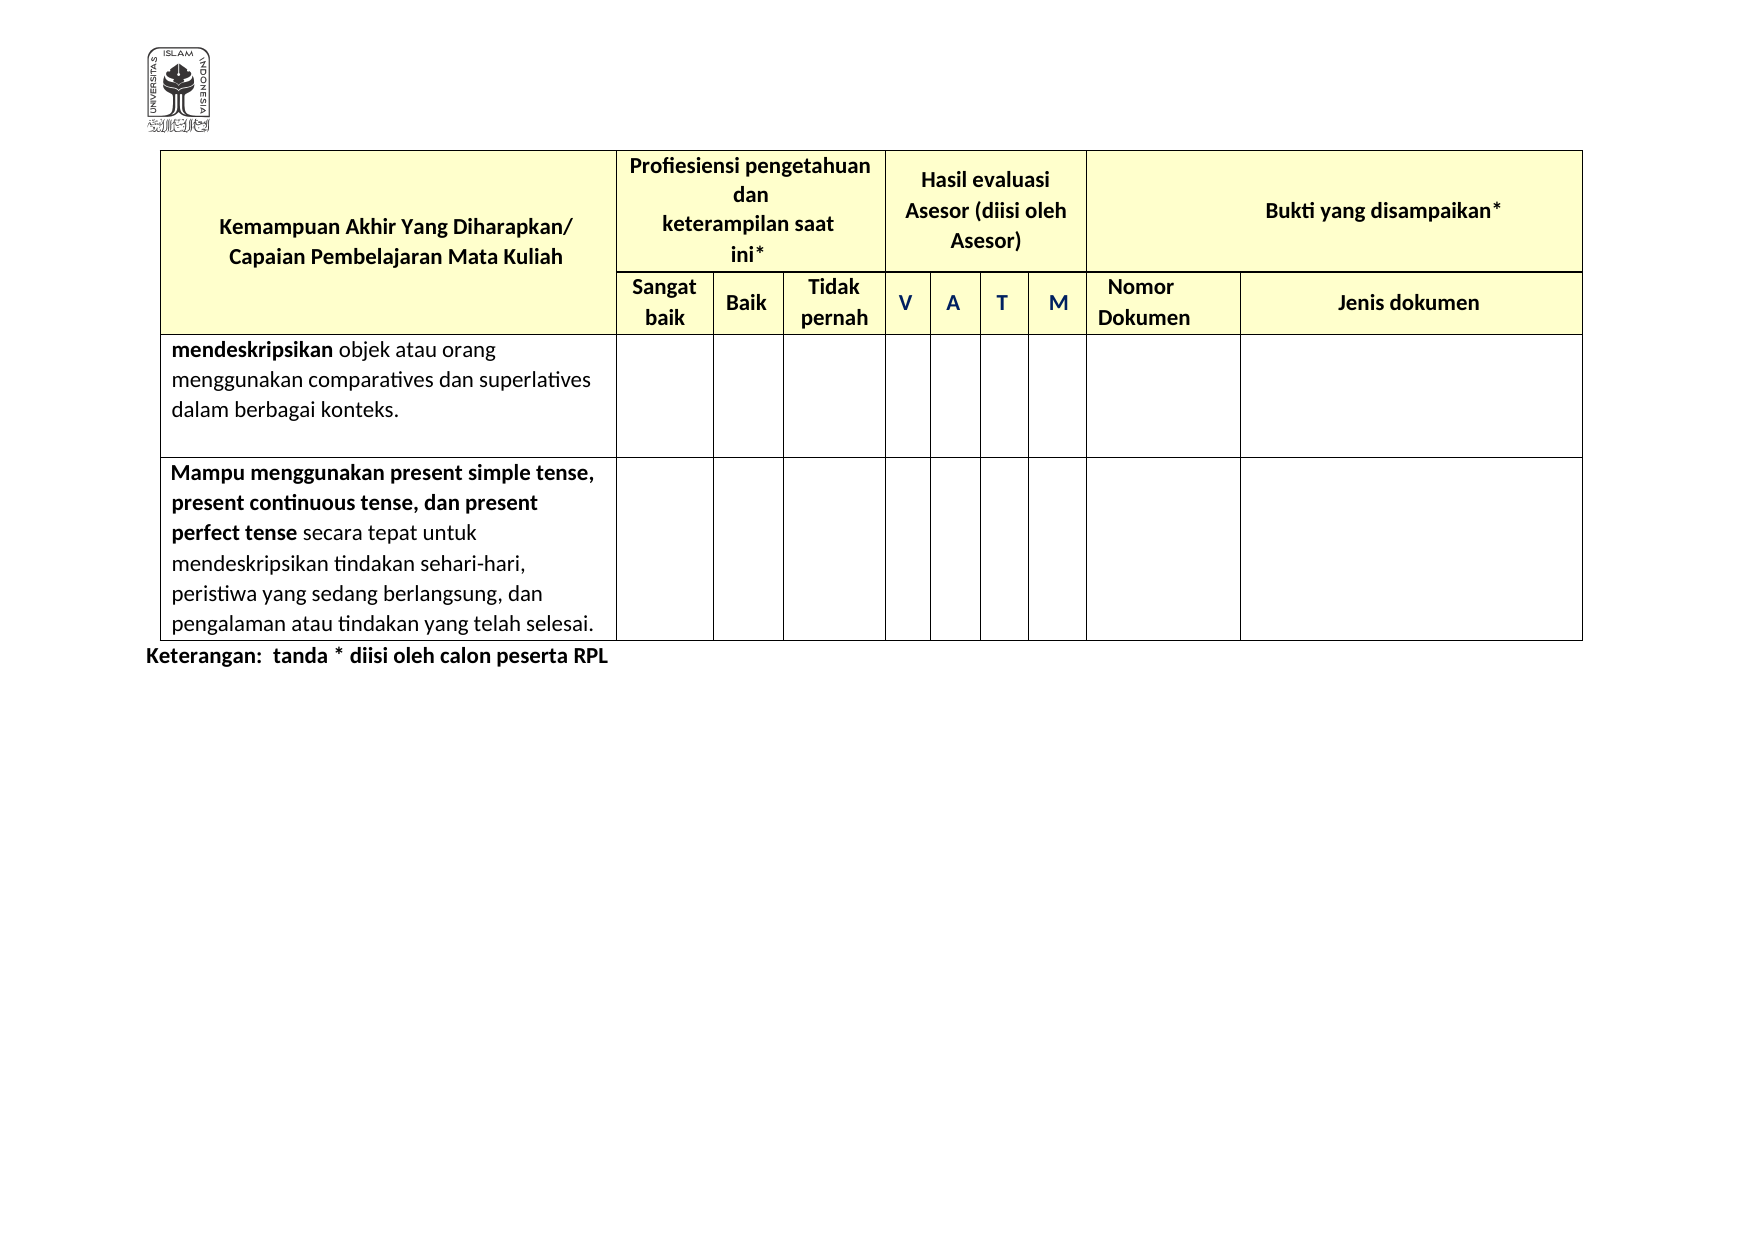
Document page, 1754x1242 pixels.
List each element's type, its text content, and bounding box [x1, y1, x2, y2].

table_header Bukti yang disampaikan* [1241, 151, 1582, 271]
table_cell [1029, 458, 1086, 640]
table_cell [886, 335, 930, 457]
table_header [1087, 151, 1241, 271]
table_cell A [931, 273, 980, 334]
table_cell [714, 458, 783, 640]
table_cell [1241, 458, 1582, 640]
table_header Profiesiensi pengetahuan dan keterampilan saat ini* [617, 151, 885, 271]
table_cell [931, 335, 980, 457]
table_cell [784, 458, 885, 640]
table_header Kemampuan Akhir Yang Diharapkan/ Capaian Pembelajaran Mata Kuliah [161, 151, 616, 334]
table_cell Mampu membandingkan dan mendeskripsikan objek atau orang menggunakan comparatives dan superlatives dalam berbagai konteks. [161, 335, 616, 457]
table_cell Baik [714, 273, 783, 334]
table_cell [617, 335, 713, 457]
table_cell [617, 458, 713, 640]
table_cell [1029, 335, 1086, 457]
table_cell Tidak pernah [784, 273, 885, 334]
table_cell [981, 335, 1028, 457]
table_cell M [1029, 273, 1086, 334]
table_cell Sangat baik [617, 273, 713, 334]
table_cell [981, 458, 1028, 640]
table_cell Nomor Dokumen [1087, 273, 1240, 334]
table_cell [714, 335, 783, 457]
table_cell Mampu menggunakan present simple tense, present continuous tense, dan present perfect tense secara tepat untuk mendeskripsikan tindakan sehari-hari, peristiwa yang sedang berlangsung, dan pengalaman atau tindakan yang telah selesai. [161, 458, 616, 640]
table_cell T [981, 273, 1028, 334]
table_cell V [886, 273, 930, 334]
table_cell [1087, 458, 1240, 640]
table_cell [784, 335, 885, 457]
table_cell [1241, 335, 1582, 457]
table_cell Jenis dokumen [1241, 273, 1582, 334]
text Keterangan: tanda * diisi oleh calon peserta RPL [146, 641, 1607, 669]
picture [130, 32, 227, 148]
table_cell [931, 458, 980, 640]
table_header Hasil evaluasi Asesor (diisi oleh Asesor) [886, 151, 1086, 271]
table_cell [886, 458, 930, 640]
table_cell [1087, 335, 1240, 457]
